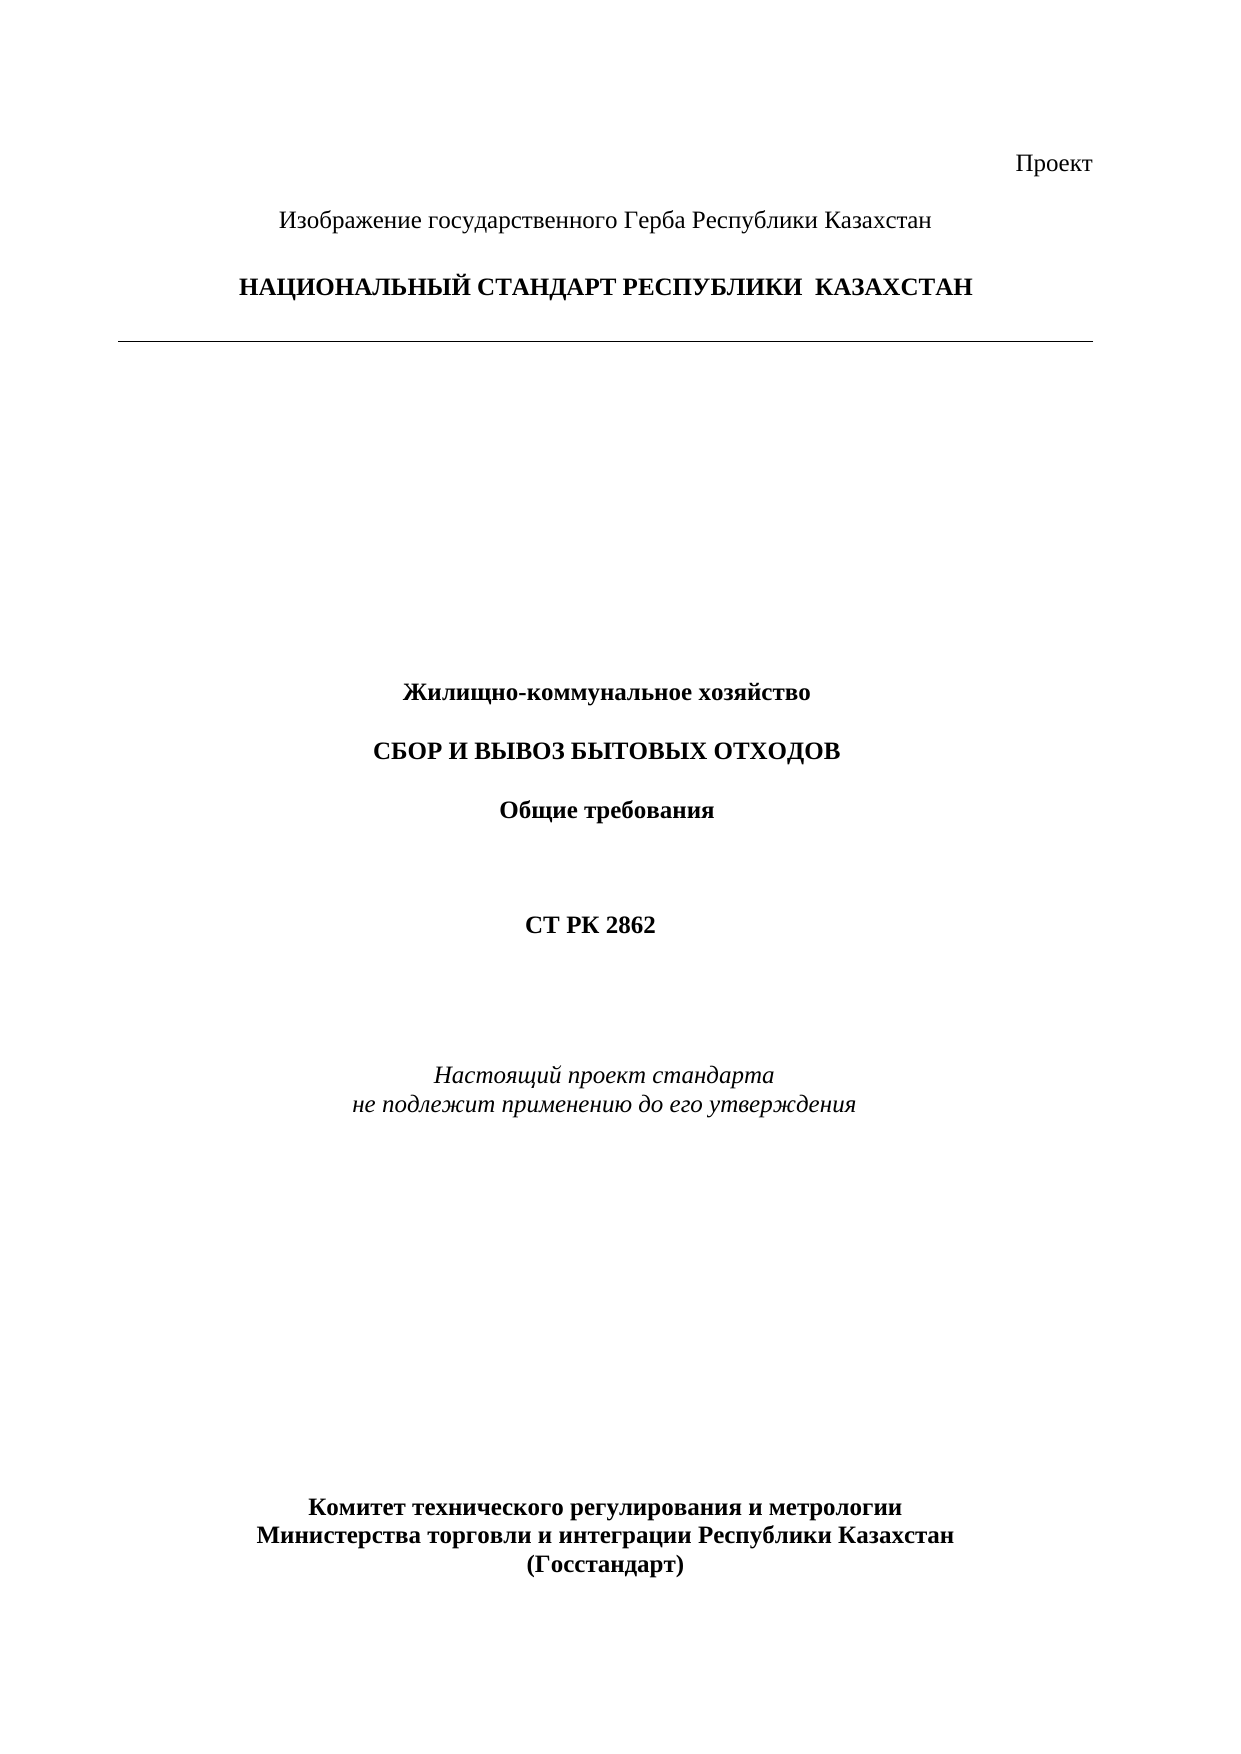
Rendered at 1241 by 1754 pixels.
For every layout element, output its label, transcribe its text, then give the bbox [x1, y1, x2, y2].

subtitle Общие требования [120, 795, 1093, 824]
text (Госстандарт) [118, 1549, 1092, 1578]
text Проект [118, 148, 1092, 176]
text Изображение государственного Герба Республики Казахстан [118, 205, 1092, 234]
text Министерства торговли и интеграции Республики Казахстан [118, 1521, 1092, 1549]
text НАЦИОНАЛЬНЫЙ СТАНДАРТ РЕСПУБЛИКИ КАЗАХСТАН [118, 272, 1093, 301]
text СТ РК 2862 [294, 910, 887, 939]
text не подлежит применению до его утверждения [118, 1089, 1092, 1118]
subtitle Жилищно-коммунальное хозяйство [120, 677, 1093, 706]
subtitle СБОР И ВЫВОЗ БЫТОВЫХ ОТХОДОВ [120, 736, 1093, 765]
text Настоящий проект стандарта [118, 1061, 1092, 1089]
text Комитет технического регулирования и метрологии [118, 1492, 1092, 1521]
